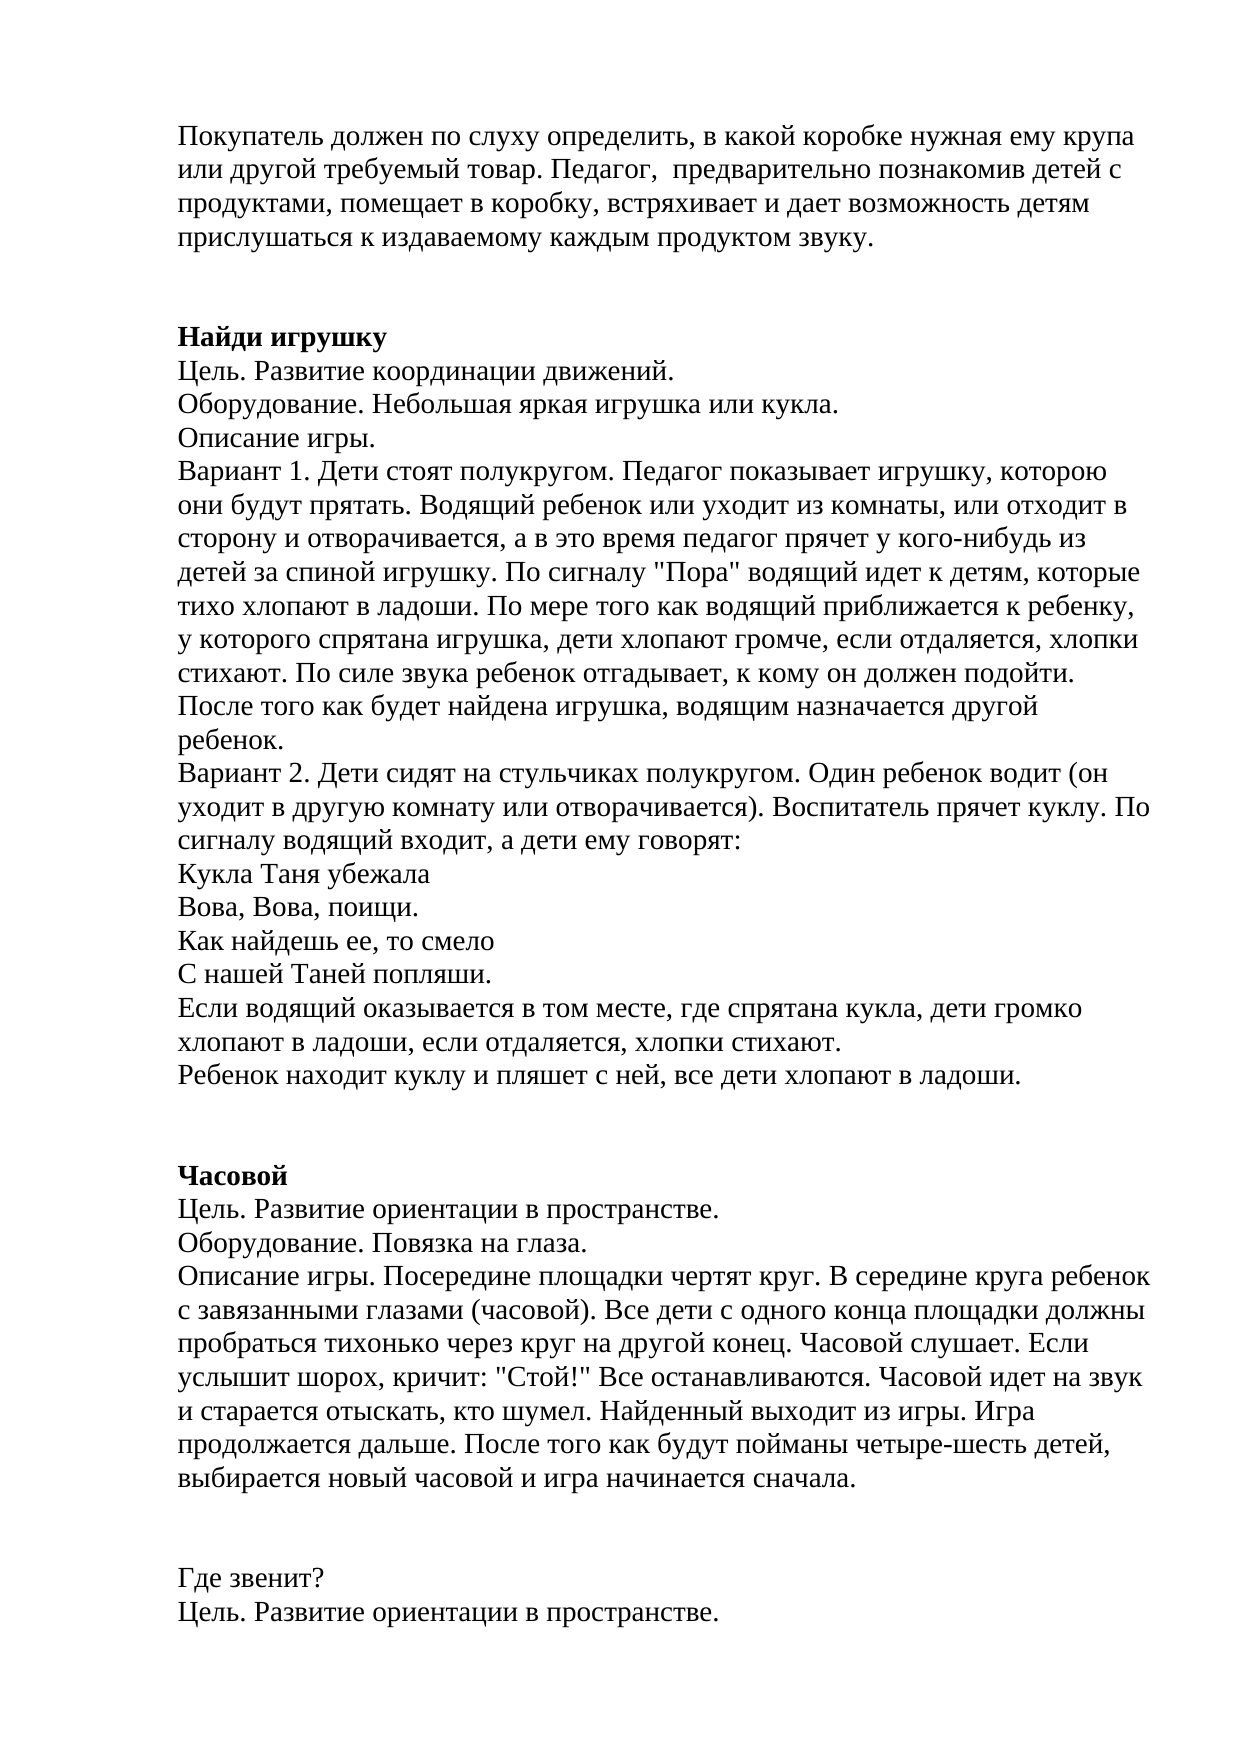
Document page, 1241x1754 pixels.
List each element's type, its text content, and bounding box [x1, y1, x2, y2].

text Вариант 2. Дети сидят на стульчиках полукругом. Один ребенок водит (он уходит в другую комнату или отворачивается). Воспитатель прячет куклу. По сигналу водящий входит, а дети ему говорят: [177, 755, 1152, 856]
text Если водящий оказывается в том месте, где спрятана кукла, дети громко хлопают в ладоши, если отдаляется, хлопки стихают. [177, 990, 1152, 1057]
text Где звенит? [177, 1560, 1152, 1594]
text Оборудование. Небольшая яркая игрушка или кукла. [177, 386, 1152, 420]
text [177, 118, 1152, 252]
text Ребенок находит куклу и пляшет с ней, все дети хлопают в ладоши. [177, 1057, 1152, 1091]
text Описание игры. [177, 420, 1152, 453]
text Оборудование. Повязка на глаза. [177, 1225, 1152, 1258]
text Найди игрушку [177, 319, 1152, 353]
text С нашей Таней попляши. [177, 957, 1152, 990]
text Вова, Вова, поищи. [177, 889, 1152, 923]
text Цель. Развитие ориентации в пространстве. [177, 1594, 1152, 1627]
text Как найдешь ее, то смело [177, 923, 1152, 957]
text Вариант 1. Дети стоят полукругом. Педагог показывает игрушку, которою они будут прятать. Водящий ребенок или уходит из комнаты, или отходит в сторону и отворачивается, а в это время педагог прячет у кого-нибудь из детей за спиной игрушку. По сигналу "Пора" водящий идет к детям, которые тихо хлопают в ладоши. По мере того как водящий приближается к ребенку, у которого спрятана игрушка, дети хлопают громче, если отдаляется, хлопки стихают. По силе звука ребенок отгадывает, к кому он должен подойти. После того как будет найдена игрушка, водящим назначается другой ребенок. [177, 453, 1152, 755]
text Описание игры. Посередине площадки чертят круг. В середине круга ребенок с завязанными глазами (часовой). Все дети с одного конца площадки должны пробраться тихонько через круг на другой конец. Часовой слушает. Если услышит шорох, кричит: "Стой!" Все останавливаются. Часовой идет на звук и старается отыскать, кто шумел. Найденный выходит из игры. Игра продолжается дальше. После того как будут пойманы четыре-шесть детей, выбирается новый часовой и игра начинается сначала. [177, 1258, 1152, 1493]
text Цель. Развитие координации движений. [177, 353, 1152, 386]
text Цель. Развитие ориентации в пространстве. [177, 1191, 1152, 1225]
text Часовой [177, 1158, 1152, 1191]
text Кукла Таня убежала [177, 856, 1152, 889]
